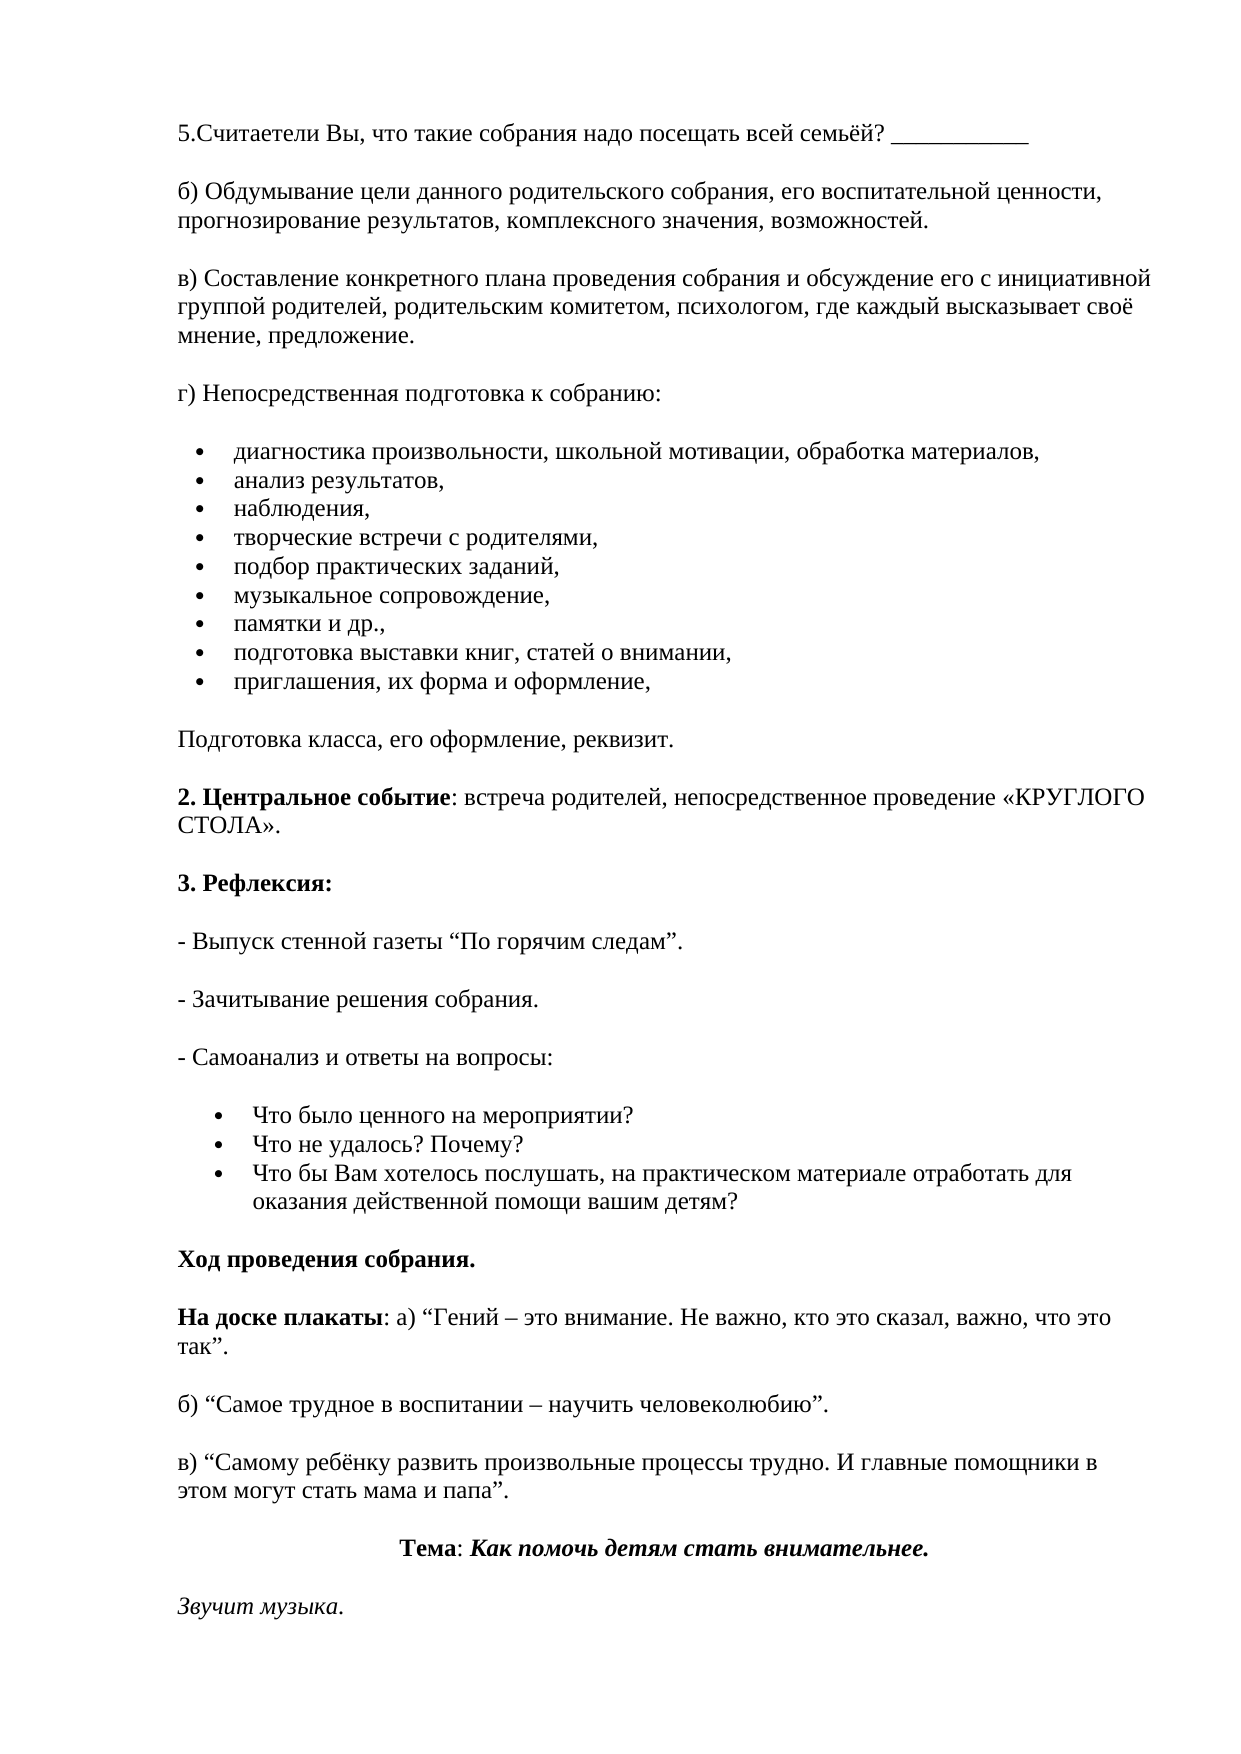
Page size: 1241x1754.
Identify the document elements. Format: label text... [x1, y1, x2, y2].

text 5.Считаетели Вы, что такие собрания надо посещать всей семьёй? ___________ [177, 118, 1152, 147]
list Что бы Вам хотелось послушать, на практическом материале отработать для оказания действенной помощи вашим детям? [215, 1158, 1152, 1215]
text - Зачитывание решения собрания. [177, 984, 1152, 1013]
text Подготовка класса, его оформление, реквизит. [177, 724, 1152, 753]
list творческие встречи с родителями, [196, 522, 1152, 551]
list наблюдения, [196, 493, 1152, 522]
text 2. Центральное событие: встреча родителей, непосредственное проведение «КРУГЛОГО СТОЛА». [177, 782, 1152, 839]
list Что не удалось? Почему? [215, 1129, 1152, 1158]
text Звучит музыка. [177, 1591, 1152, 1620]
list анализ результатов, [196, 465, 1152, 493]
text б) “Самое трудное в воспитании – научить человеколюбию”. [177, 1389, 1152, 1418]
list музыкальное сопровождение, [196, 580, 1152, 608]
text - Самоанализ и ответы на вопросы: [177, 1042, 1152, 1071]
list Что было ценного на мероприятии? [215, 1100, 1152, 1129]
text Тема: Как помочь детям стать внимательнее. [177, 1533, 1152, 1562]
list приглашения, их форма и оформление, [196, 666, 1152, 695]
list подготовка выставки книг, статей о внимании, [196, 637, 1152, 666]
list диагностика произвольности, школьной мотивации, обработка материалов, [196, 436, 1152, 465]
text На доске плакаты: а) “Гений – это внимание. Не важно, кто это сказал, важно, что это так”. [177, 1302, 1152, 1360]
text б) Обдумывание цели данного родительского собрания, его воспитательной ценности, прогнозирование результатов, комплексного значения, возможностей. [177, 176, 1152, 233]
text Ход проведения собрания. [177, 1244, 1152, 1273]
text - Выпуск стенной газеты “По горячим следам”. [177, 926, 1152, 955]
text 3. Рефлексия: [177, 868, 1152, 897]
text в) Составление конкретного плана проведения собрания и обсуждение его с инициативной группой родителей, родительским комитетом, психологом, где каждый высказывает своё мнение, предложение. [177, 263, 1152, 349]
text г) Непосредственная подготовка к собранию: [177, 378, 1152, 407]
text в) “Самому ребёнку развить произвольные процессы трудно. И главные помощники в этом могут стать мама и папа”. [177, 1447, 1152, 1504]
list подбор практических заданий, [196, 551, 1152, 580]
list памятки и др., [196, 608, 1152, 637]
